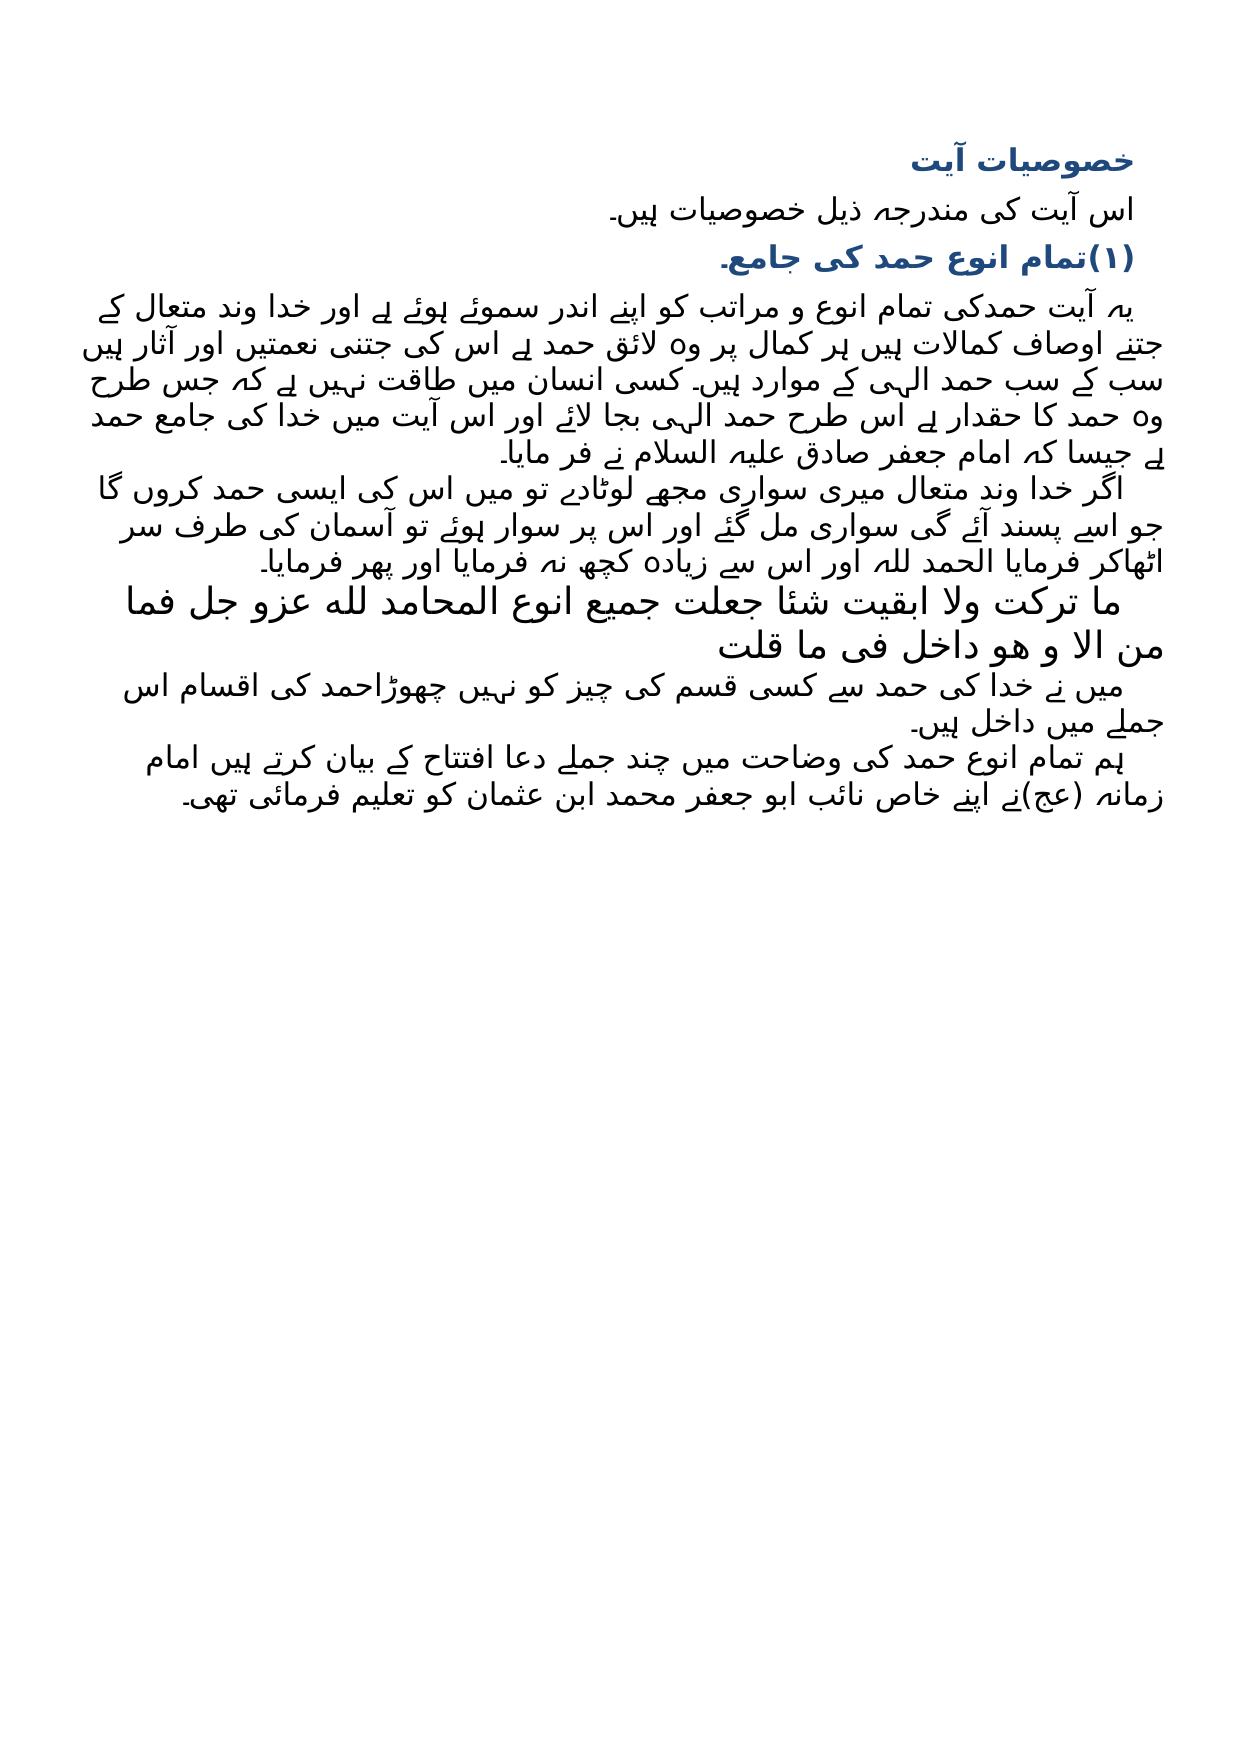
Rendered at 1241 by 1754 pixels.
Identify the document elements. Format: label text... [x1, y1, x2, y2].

text اگر خدا وند متعال میری سواری مجھے لوٹادے تو میں اس کی ایسی حمد کروں گا جو اسے پسند آئے گی سواری مل گئے اور اس پر سوار ہوئے تو آسمان کی طرف سر اٹھاکر فرمایا الحمد للہ اور اس سے زیادہ کچھ نہ فرمایا اور پھر فرمایا۔ [75, 471, 1165, 579]
text ما ترکت ولا ابقیت شئا جعلت جمیع انوع المحامد لله عزو جل فما من الا و هو داخل فی ما قلت [75, 579, 1165, 667]
subtitle خصوصیات آیت [75, 142, 1165, 178]
text یہ آیت حمدکی تمام انوع و مراتب کو اپنے اندر سموئے ہوئے ہے اور خدا وند متعال کے جتنے اوصاف کمالات ہیں ہر کمال پر وہ لائق حمد ہے اس کی جتنی نعمتیں اور آثار ہیں سب کے سب حمد الہی کے موارد ہیں۔ کسی انسان میں طاقت نہیں ہے کہ جس طرح وہ حمد کا حقدار ہے اس طرح حمد الہی بجا لائے اور اس آیت میں خدا کی جامع حمد ہے جیسا کہ امام جعفر صادق علیہ السلام نے فر مایا۔ [75, 289, 1165, 471]
text اس آیت کی مندرجہ ذیل خصوصیات ہیں۔ [75, 191, 1165, 227]
subtitle (۱)تمام انوع حمد کی جامع۔ [75, 240, 1165, 276]
text ہم تمام انوع حمد کی وضاحت میں چند جملے دعا افتتاح کے بیان کرتے ہیں امام زمانہ (عج)نے اپنے خاص نائب ابو جعفر محمد ابن عثمان کو تعلیم فرمائی تھی۔ [75, 739, 1165, 812]
text میں نے خدا کی حمد سے کسی قسم کی چیز کو نہیں چھوڑاحمد کی اقسام اس جملے میں داخل ہیں۔ [75, 667, 1165, 739]
